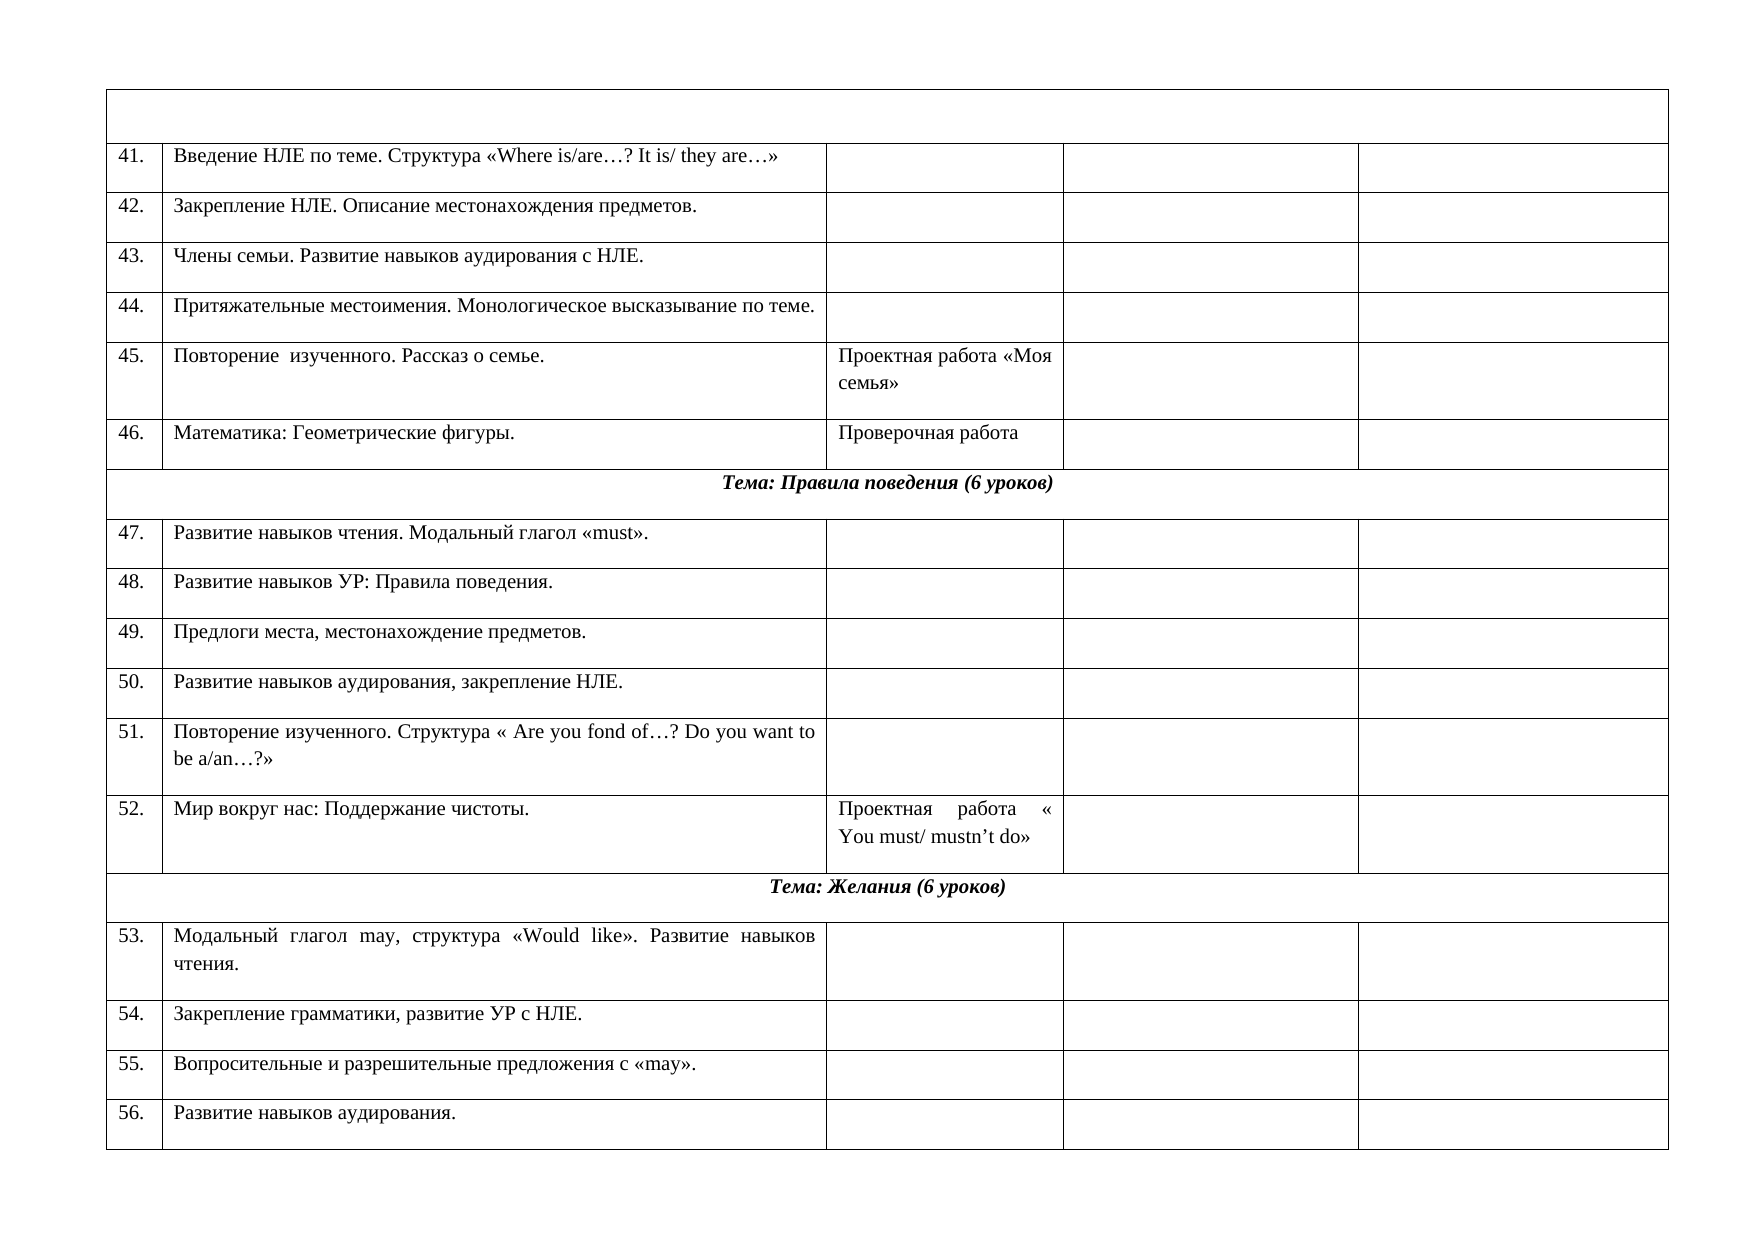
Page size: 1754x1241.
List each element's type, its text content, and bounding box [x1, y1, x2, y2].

table_cell [1359, 243, 1668, 292]
table_cell 46. [107, 420, 162, 469]
table_cell [1064, 420, 1358, 469]
table_cell [1359, 520, 1668, 568]
table_cell Повторение изученного. Структура « Are you fond of…? Do you want to be a/an…?» [163, 719, 826, 795]
table_cell [827, 243, 1063, 292]
table_cell Введение НЛЕ по теме. Структура «Where is/are…? It is/ they are…» [163, 144, 826, 192]
table_cell [1064, 1051, 1358, 1099]
table_cell [827, 569, 1063, 618]
table_cell [1064, 144, 1358, 192]
table_cell [1359, 569, 1668, 618]
table_cell [1064, 619, 1358, 668]
table_cell [1064, 1001, 1358, 1049]
table_cell 52. [107, 796, 162, 872]
table_cell [1359, 1100, 1668, 1149]
table_cell Проверочная работа [827, 420, 1063, 469]
table_cell Члены семьи. Развитие навыков аудирования с НЛЕ. [163, 243, 826, 292]
table_cell Вопросительные и разрешительные предложения с «may». [163, 1051, 826, 1099]
table_cell 55. [107, 1051, 162, 1099]
table_cell [827, 923, 1063, 1000]
table_cell [827, 193, 1063, 242]
table_cell [1064, 719, 1358, 795]
table_cell [827, 669, 1063, 718]
table_cell Закрепление грамматики, развитие УР с НЛЕ. [163, 1001, 826, 1049]
table_cell Математика: Геометрические фигуры. [163, 420, 826, 469]
table_cell 41. [107, 144, 162, 192]
table_cell [827, 1001, 1063, 1049]
table_cell Развитие навыков аудирования, закрепление НЛЕ. [163, 669, 826, 718]
table_cell [827, 293, 1063, 342]
table_cell Развитие навыков УР: Правила поведения. [163, 569, 826, 618]
table_cell Мир вокруг нас: Поддержание чистоты. [163, 796, 826, 872]
table_cell Предлоги места, местонахождение предметов. [163, 619, 826, 668]
table_cell [1359, 923, 1668, 1000]
table_cell Развитие навыков чтения. Модальный глагол «must». [163, 520, 826, 568]
table_cell [1064, 669, 1358, 718]
table_cell [1064, 243, 1358, 292]
table_cell [1064, 1100, 1358, 1149]
table_cell [827, 719, 1063, 795]
table_cell [1064, 923, 1358, 1000]
table_cell 49. [107, 619, 162, 668]
table_cell [1359, 719, 1668, 795]
table_cell [1359, 669, 1668, 718]
table_cell 53. [107, 923, 162, 1000]
table_cell 48. [107, 569, 162, 618]
table_cell [827, 144, 1063, 192]
table_cell [1359, 293, 1668, 342]
table_cell Тема: Правила поведения (6 уроков) [107, 470, 1668, 518]
table_cell [1064, 569, 1358, 618]
table_cell Модальный глагол may, структура «Would like». Развитие навыков чтения. [163, 923, 826, 1000]
table_cell [1064, 343, 1358, 419]
table_cell [1359, 144, 1668, 192]
table_cell Тема: Желания (6 уроков) [107, 874, 1668, 922]
table_cell [1359, 420, 1668, 469]
table_cell [1359, 343, 1668, 419]
table_cell 56. [107, 1100, 162, 1149]
table_cell [1064, 796, 1358, 872]
table_cell [827, 1100, 1063, 1149]
table_cell Проектная работа « You must/ mustn’t do» [827, 796, 1063, 872]
table_cell 44. [107, 293, 162, 342]
table_cell [827, 619, 1063, 668]
table_cell [1359, 619, 1668, 668]
table_cell [827, 520, 1063, 568]
table_cell 42. [107, 193, 162, 242]
table_cell 50. [107, 669, 162, 718]
table_cell 54. [107, 1001, 162, 1049]
table_cell [1359, 193, 1668, 242]
table_cell Притяжательные местоимения. Монологическое высказывание по теме. [163, 293, 826, 342]
table_cell [827, 1051, 1063, 1099]
table_cell Закрепление НЛЕ. Описание местонахождения предметов. [163, 193, 826, 242]
table_cell [1359, 796, 1668, 872]
table_cell 45. [107, 343, 162, 419]
table_cell 47. [107, 520, 162, 568]
table_cell 51. [107, 719, 162, 795]
table_cell Повторение изученного. Рассказ о семье. [163, 343, 826, 419]
table_cell Развитие навыков аудирования. [163, 1100, 826, 1149]
table_cell [1064, 520, 1358, 568]
table_cell [1064, 293, 1358, 342]
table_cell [107, 90, 1668, 142]
table_cell 43. [107, 243, 162, 292]
table_cell [1359, 1001, 1668, 1049]
table_cell [1064, 193, 1358, 242]
table_cell Проектная работа «Моя семья» [827, 343, 1063, 419]
table_cell [1359, 1051, 1668, 1099]
